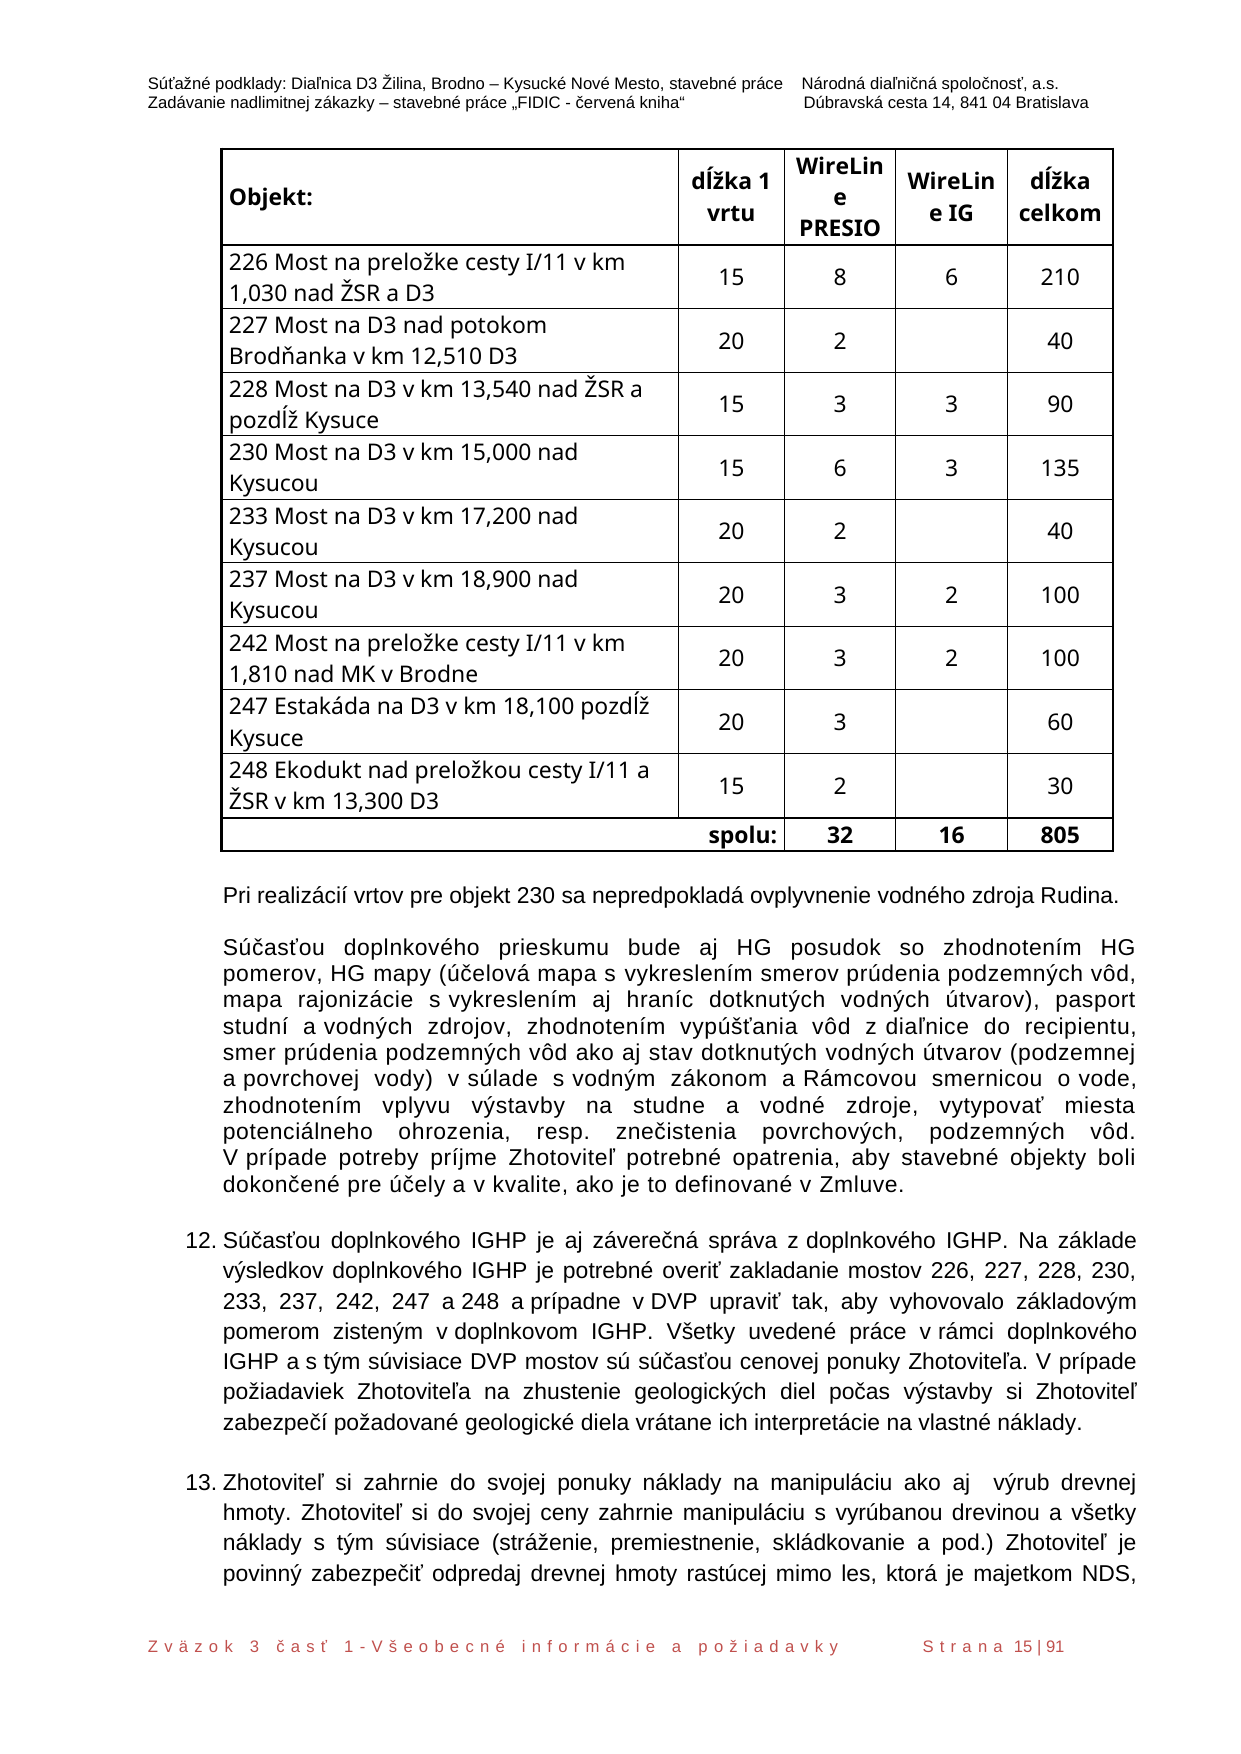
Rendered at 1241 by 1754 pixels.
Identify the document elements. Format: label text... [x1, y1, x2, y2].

table_cell 15 [679, 754, 784, 817]
table_cell spolu: [678, 819, 784, 850]
table_cell 2 [785, 500, 895, 562]
table_header dĺžka 1 vrtu [679, 150, 784, 243]
table_header Objekt: [223, 150, 678, 243]
table_cell [896, 690, 1007, 753]
table_cell 6 [785, 436, 895, 499]
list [185, 1469, 1137, 1586]
text Súčasťou doplnkového prieskumu bude aj HG posudok so zhodnotením HG pomerov, HG mapy (účelová mapa s vykreslením smerov prúdenia podzemných vôd, mapa rajonizácie s vykreslením aj hraníc dotknutých vodných útvarov), pasport studní a vodných zdrojov, zhodnotením vypúšťania vôd z diaľnice do recipientu, smer prúdenia podzemných vôd ako aj stav dotknutých vodných útvarov (podzemnej a povrchovej vody) v súlade s vodným zákonom a Rámcovou smernicou o vode, zhodnotením vplyvu výstavby na studne a vodné zdroje, vytypovať miesta potenciálneho ohrozenia, resp. znečistenia povrchových, podzemných vôd. V prípade potreby príjme Zhotoviteľ potrebné opatrenia, aby stavebné objekty boli dokončené pre účely a v kvalite, ako je to definované v Zmluve. [223, 933, 1137, 1197]
table_cell [896, 500, 1007, 562]
table_cell 3 [785, 373, 895, 435]
table_cell 30 [1008, 754, 1112, 817]
list Pri realizácií vrtov pre objekt 230 sa nepredpokladá ovplyvnenie vodného zdroja Rudina. [223, 882, 1137, 909]
table_cell [223, 819, 678, 850]
table_cell 2 [896, 563, 1007, 626]
table_cell 210 [1008, 246, 1112, 308]
table_cell 2 [785, 309, 895, 372]
table_cell 3 [896, 436, 1007, 499]
table_cell 20 [679, 309, 784, 372]
table_cell 3 [896, 373, 1007, 435]
table_cell 6 [896, 246, 1007, 308]
table_cell 32 [785, 819, 895, 850]
table_cell 3 [785, 627, 895, 689]
table_cell 247 Estakáda na D3 v km 18,100 pozdĺž Kysuce [223, 690, 678, 753]
table_cell 3 [785, 690, 895, 753]
table_cell 2 [785, 754, 895, 817]
table_cell [896, 754, 1007, 817]
table_cell 40 [1008, 309, 1112, 372]
table_cell 16 [896, 819, 1007, 850]
table_cell 248 Ekodukt nad preložkou cesty I/11 a ŽSR v km 13,300 D3 [223, 754, 678, 817]
table_cell 60 [1008, 690, 1112, 753]
table_cell 15 [679, 436, 784, 499]
table_cell 90 [1008, 373, 1112, 435]
table_cell 20 [679, 500, 784, 562]
table_cell [896, 309, 1007, 372]
table_cell 20 [679, 627, 784, 689]
table_cell 237 Most na D3 v km 18,900 nad Kysucou [223, 563, 678, 626]
table_header dĺžka celkom [1008, 150, 1112, 243]
table_cell 233 Most na D3 v km 17,200 nad Kysucou [223, 500, 678, 562]
table_cell 20 [679, 563, 784, 626]
table_cell 15 [679, 373, 784, 435]
list Súčasťou doplnkového IGHP je aj záverečná správa z doplnkového IGHP. Na základe výsledkov doplnkového IGHP je potrebné overiť zakladanie mostov 226, 227, 228, 230, 233, 237, 242, 247 a 248 a prípadne v DVP upraviť tak, aby vyhovovalo základovým pomerom zisteným v doplnkovom IGHP. Všetky uvedené práce v rámci doplnkového IGHP a s tým súvisiace DVP mostov sú súčasťou cenovej ponuky Zhotoviteľa. V prípade požiadaviek Zhotoviteľa na zhustenie geologických diel počas výstavby si Zhotoviteľ zabezpečí požadované geologické diela vrátane ich interpretácie na vlastné náklady. [185, 1227, 1137, 1435]
table_cell 8 [785, 246, 895, 308]
table_cell 20 [679, 690, 784, 753]
table_cell 135 [1008, 436, 1112, 499]
table_cell 3 [785, 563, 895, 626]
table_cell 230 Most na D3 v km 15,000 nad Kysucou [223, 436, 678, 499]
table_header WireLine PRESIO [785, 150, 895, 243]
table_cell 242 Most na preložke cesty I/11 v km 1,810 nad MK v Brodne [223, 627, 678, 689]
table_header WireLine IG [896, 150, 1007, 243]
table_cell 40 [1008, 500, 1112, 562]
table_cell 2 [896, 627, 1007, 689]
table_cell 226 Most na preložke cesty I/11 v km 1,030 nad ŽSR a D3 [223, 246, 678, 308]
table_cell 227 Most na D3 nad potokom Brodňanka v km 12,510 D3 [223, 309, 678, 372]
table_cell 228 Most na D3 v km 13,540 nad ŽSR a pozdĺž Kysuce [223, 373, 678, 435]
table_cell 100 [1008, 563, 1112, 626]
table_cell 805 [1008, 819, 1112, 850]
table_cell 100 [1008, 627, 1112, 689]
table_cell 15 [679, 246, 784, 308]
